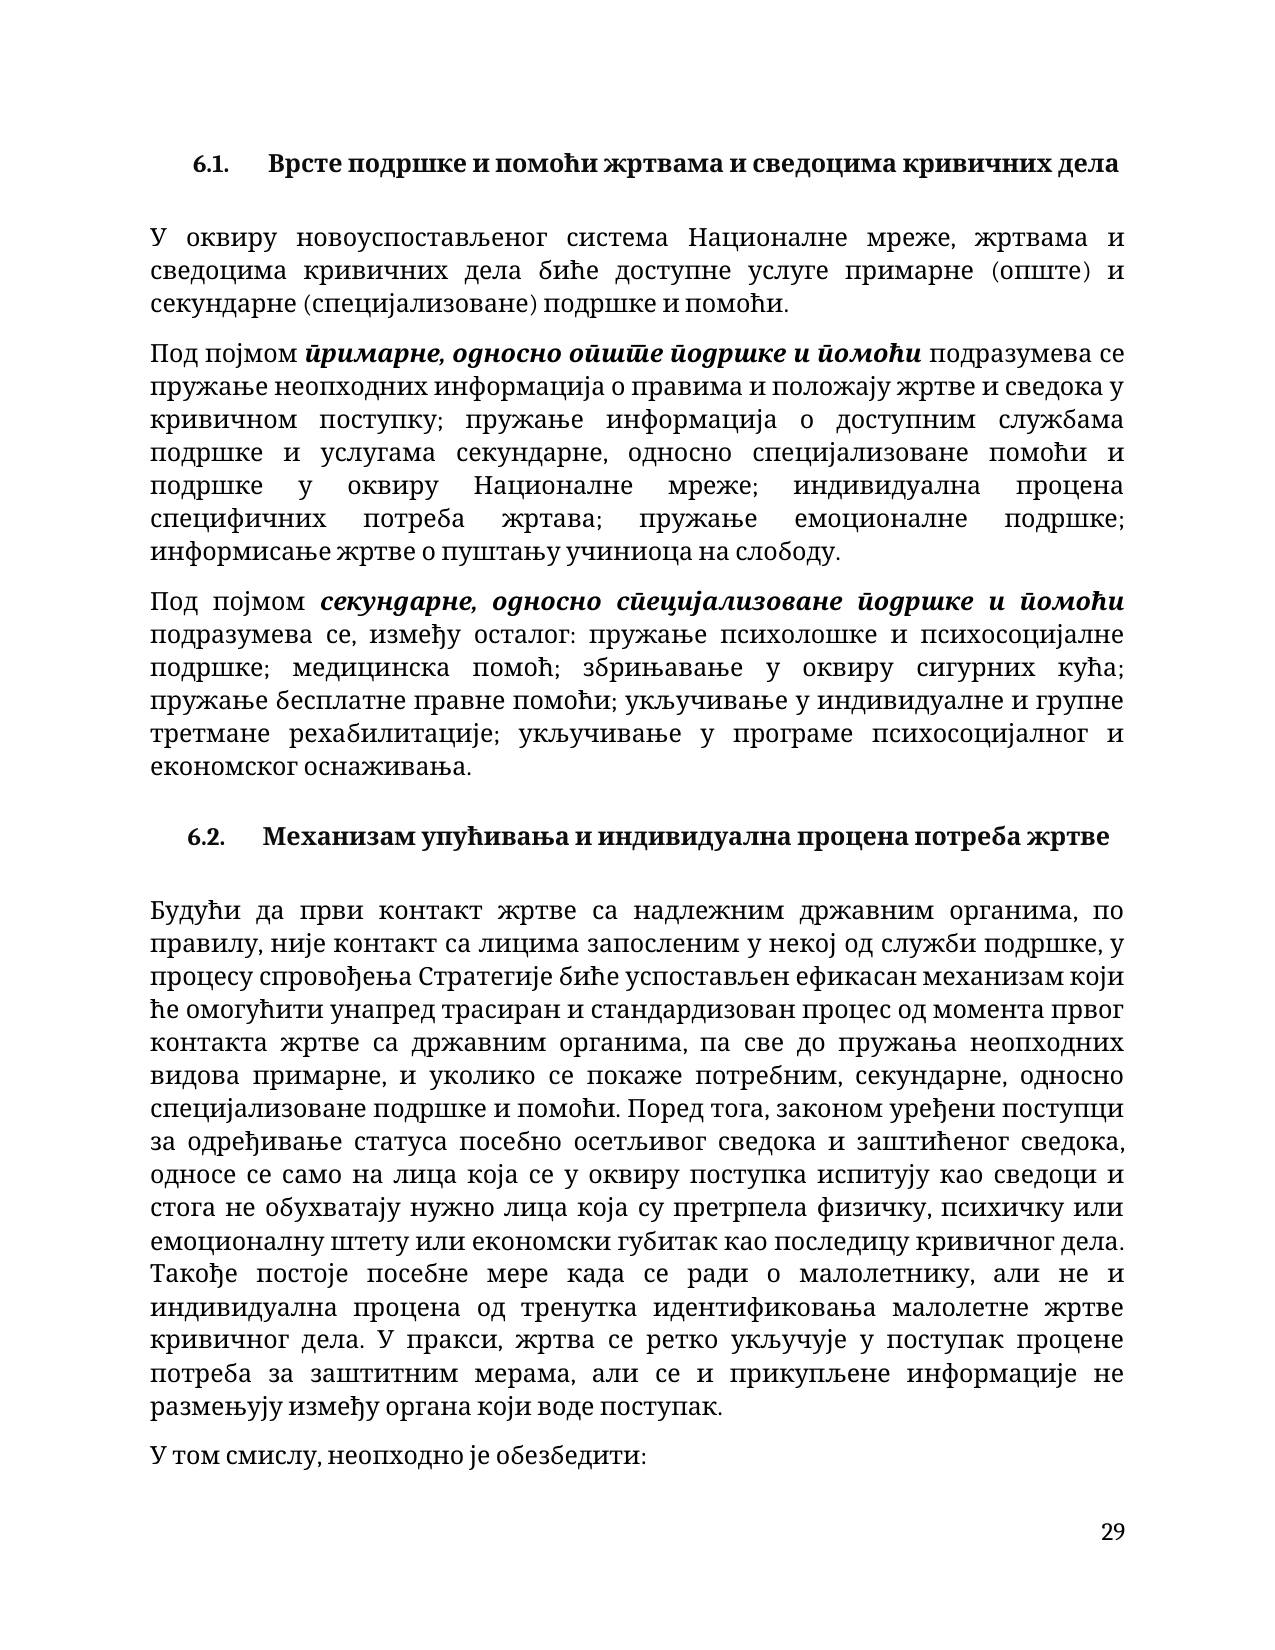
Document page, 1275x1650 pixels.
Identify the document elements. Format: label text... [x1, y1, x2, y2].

text Под појмом секундарне, односно специјализоване подршке и помоћи подразумева се, између осталог: пружање психолошке и психосоцијалне подршке; медицинска помоћ; збрињавање у оквиру сигурних кућа; пружање бесплатне правне помоћи; укључивање у индивидуалне и групне третмане рехабилитације; укључивање у програме психосоцијалног и економског оснаживања. [150, 588, 1125, 782]
text Под појмом примарне, односно опште подршке и помоћи подразумева се пружање неопходних информација о правима и положају жртве и сведока у кривичном поступку; пружање информација о доступним службама подршке и услугама секундарне, односно специјализоване помоћи и подршке у оквиру Националне мреже; индивидуална процена специфичних потреба жртава; пружање емоционалне подршке; информисање жртве о пуштању учиниоца на слободу. [150, 340, 1125, 567]
subtitle Врсте подршке и помоћи жртвама и сведоцима кривичних дела [187, 150, 1125, 179]
text У оквиру новоуспостављеног система Националне мреже, жртвама и сведоцима кривичних дела биће доступне услуге примарне (опште) и секундарне (специјализоване) подршке и помоћи. [150, 224, 1125, 319]
text У том смислу, неопходно је обезбедити: [150, 1442, 1125, 1471]
subtitle Механизам упућивања и индивидуална процена потреба жртве [187, 823, 1125, 852]
text Будући да први контакт жртве са надлежним државним органима, по правилу, није контакт са лицима запосленим у некој од служби подршке, у процесу спровођења Стратегије биће успостављен ефикасан механизам који ће омогућити унапред трасиран и стандардизован процес од момента првог контакта жртве са државним органима, па све до пружања неопходних видова примарне, и уколико се покаже потребним, секундарне, односно специјализоване подршке и помоћи. Поред тога, законом уређени поступци за одређивање статуса посебно осетљивог сведока и заштићеног сведока, односе се само на лица која се у оквиру поступка испитују као сведоци и стога не обухватају нужно лица која су претрпела физичку, психичку или емоционалну штету или економски губитак као последицу кривичног дела. Такође постоје посебне мере када се ради о малолетнику, али не и индивидуална процена од тренутка идентификовања малолетне жртве кривичног дела. У пракси, жртва се ретко укључује у поступак процене потреба за заштитним мерама, али се и прикупљене информације не размењују између органа који воде поступак. [150, 897, 1125, 1421]
